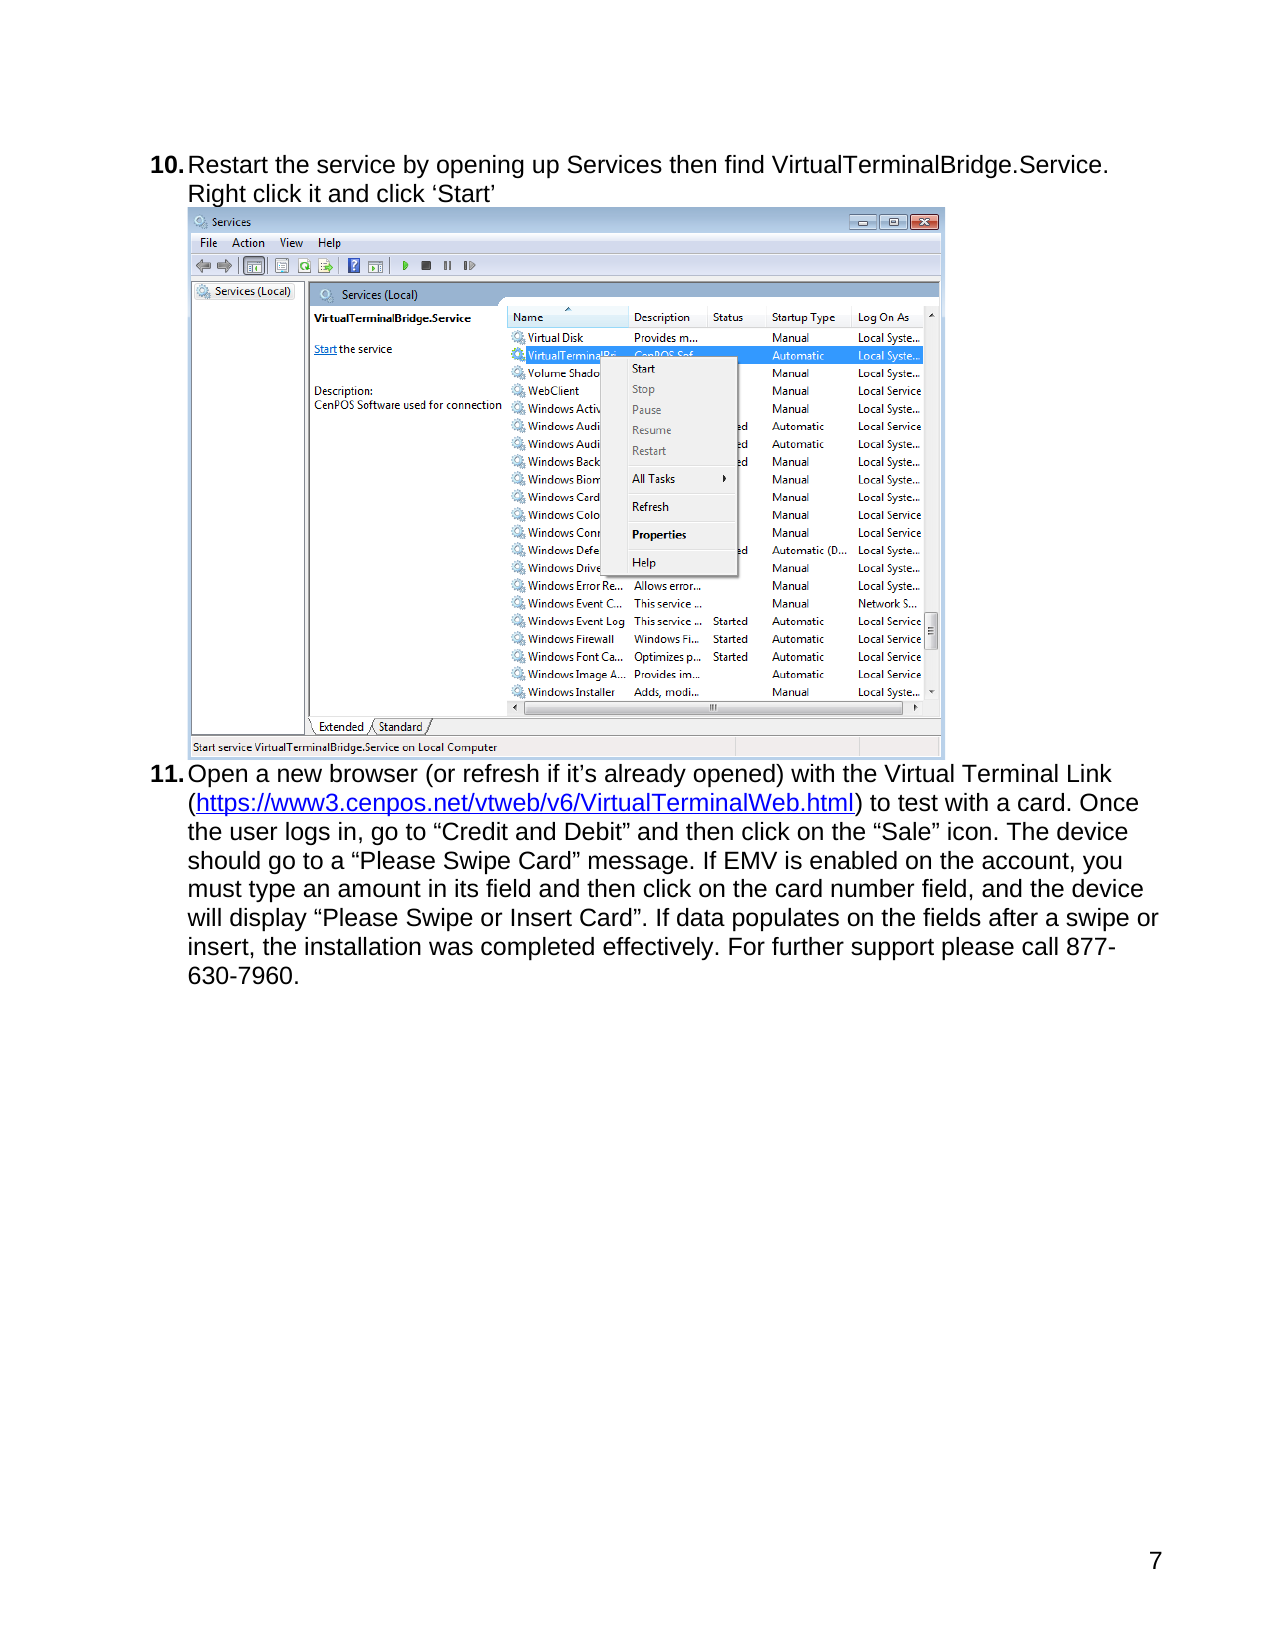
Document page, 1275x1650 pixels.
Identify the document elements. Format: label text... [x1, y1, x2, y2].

picture [187, 207, 946, 760]
list Restart the service by opening up Services then find VirtualTerminalBridge.Service. Right click it and click ‘Start’ [150, 150, 1162, 207]
list Open a new browser (or refresh if it’s already opened) with the Virtual Terminal Link (https://www3.cenpos.net/vtweb/v6/VirtualTerminalWeb.html) to test with a card. Once the user logs in, go to “Credit and Debit” and then click on the “Sale” icon. The device should go to a “Please Swipe Card” message. If EMV is enabled on the account, you must type an amount in its field and then click on the card number field, and the device will display “Please Swipe or Insert Card”. If data populates on the fields after a swipe or insert, the installation was completed effectively. For further support please call 877-630-7960. [150, 759, 1162, 989]
